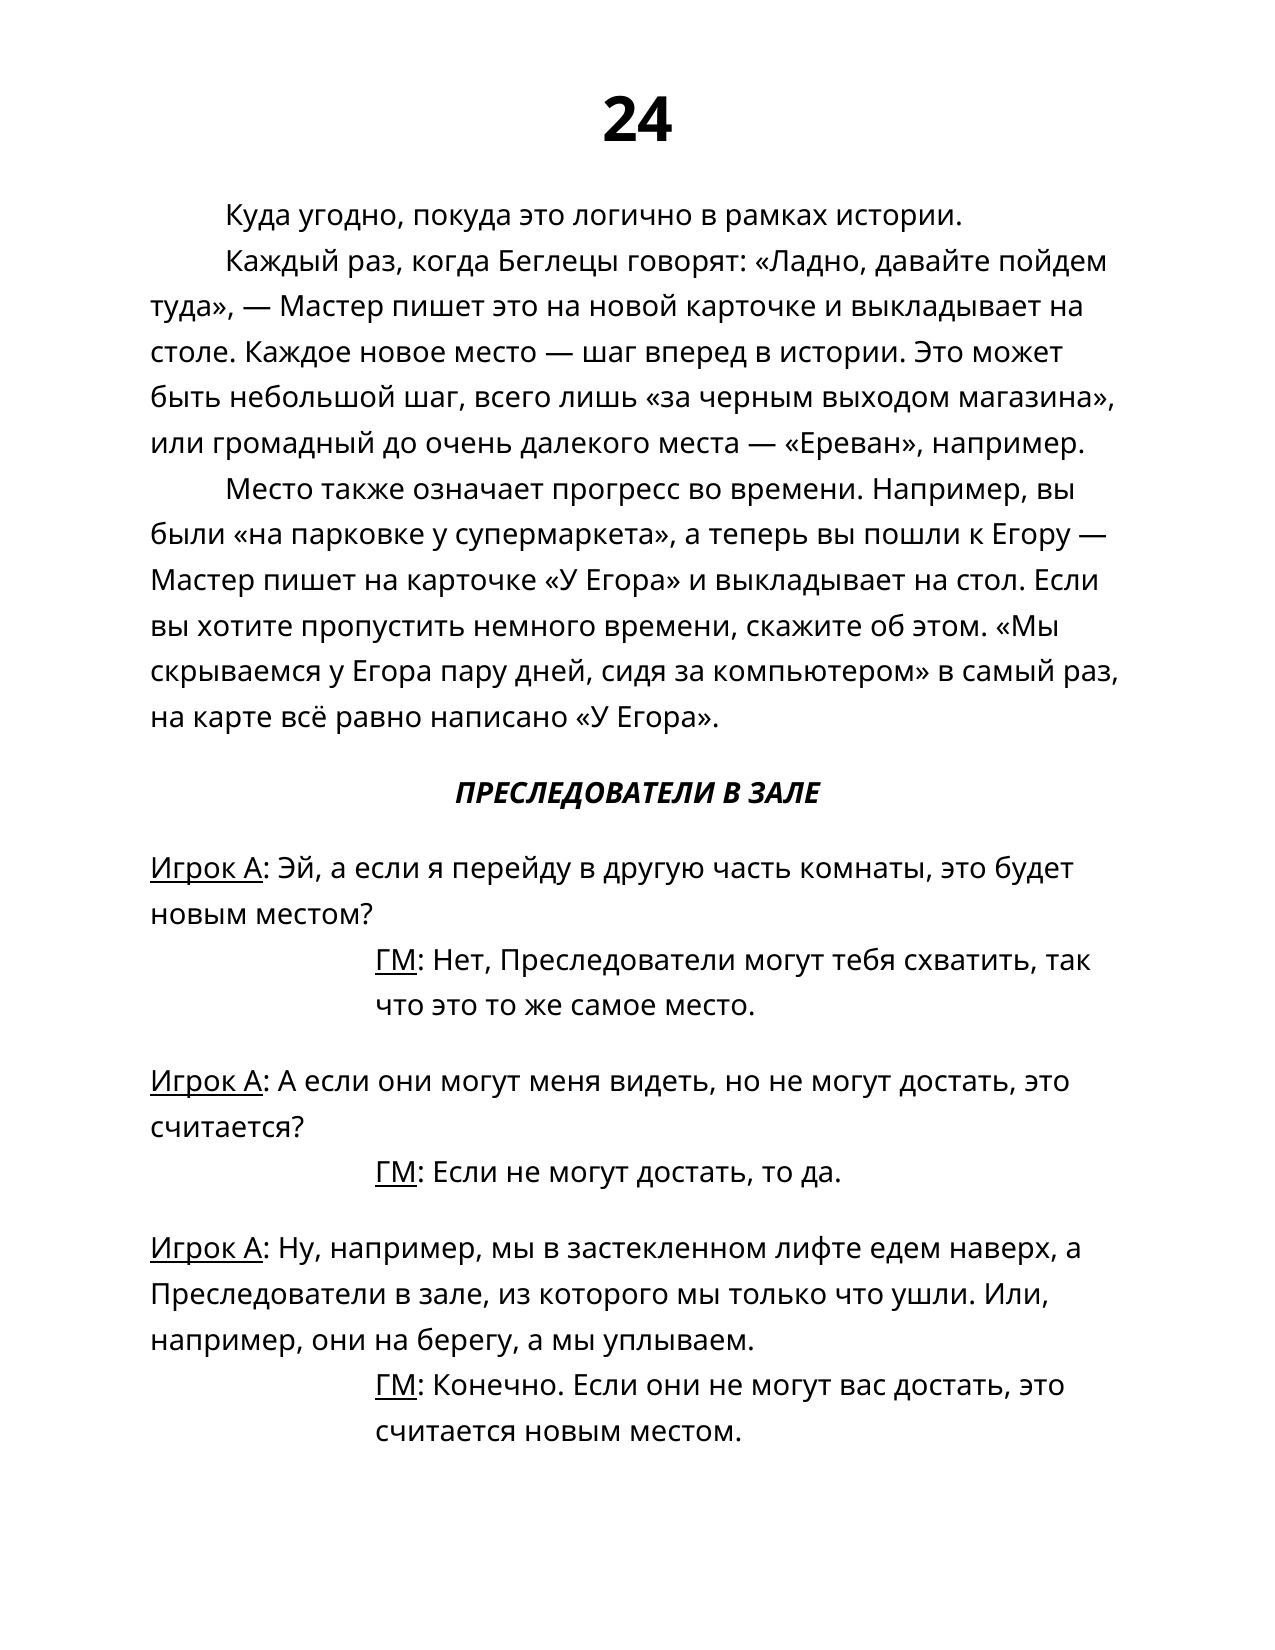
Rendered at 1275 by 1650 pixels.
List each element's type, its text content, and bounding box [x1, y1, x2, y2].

text Игрок А: Эй, а если я перейду в другую часть комнаты, это будет новым местом? [150, 848, 1125, 933]
text ГМ: Конечно. Если они не могут вас достать, это считается новым местом. [375, 1364, 1125, 1450]
text ПРЕСЛЕДОВАТЕЛИ В ЗАЛЕ [150, 772, 1125, 812]
text Игрок А: Ну, например, мы в застекленном лифте едем наверх, а Преследователи в зале, из которого мы только что ушли. Или, например, они на берегу, а мы уплываем. [150, 1227, 1125, 1358]
text ГМ: Нет, Преследователи могут тебя схватить, так что это то же самое место. [375, 939, 1125, 1024]
text Куда угодно, покуда это логично в рамках истории. [150, 194, 1125, 234]
text Игрок А: А если они могут меня видеть, но не могут достать, это считается? [150, 1060, 1125, 1146]
text Место также означает прогресс во времени. Например, вы были «на парковке у супермаркета», а теперь вы пошли к Егору — Мастер пишет на карточке «У Егора» и выкладывает на стол. Если вы хотите пропустить немного времени, скажите об этом. «Мы скрываемся у Егора пару дней, сидя за компьютером» в самый раз, на карте всё равно написано «У Егора». [150, 468, 1125, 736]
text Каждый раз, когда Беглецы говорят: «Ладно, давайте пойдем туда», — Мастер пишет это на новой карточке и выкладывает на столе. Каждое новое место — шаг вперед в истории. Это может быть небольшой шаг, всего лишь «за черным выходом магазина», или громадный до очень далекого места — «Ереван», например. [150, 240, 1125, 462]
text ГМ: Если не могут достать, то да. [375, 1152, 1125, 1191]
